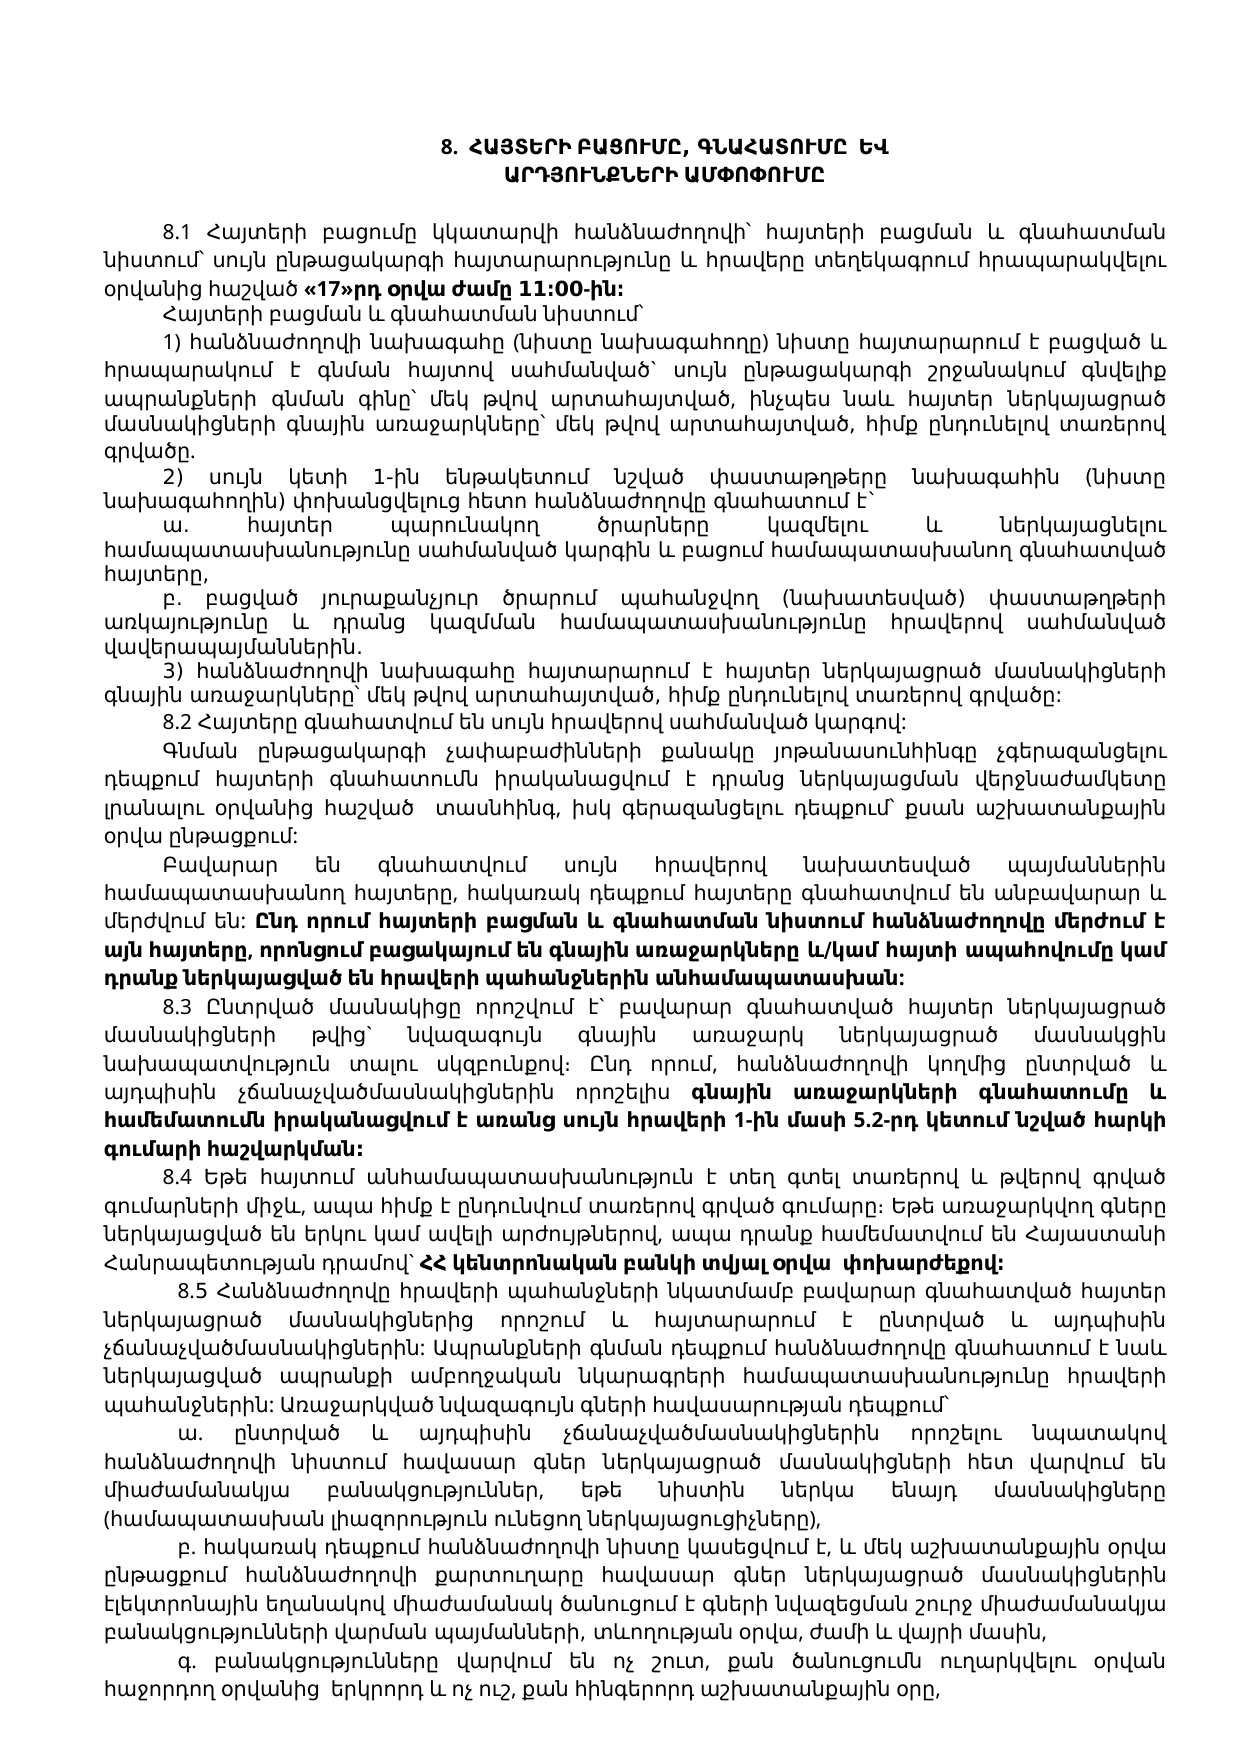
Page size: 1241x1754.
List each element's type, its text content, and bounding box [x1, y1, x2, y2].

text բ. բացված յուրաքանչյուր ծրարում պահանջվող (նախատեսված) փաստաթղթերի առկայությունը և դրանց կազմման համապատասխանությունը հրավերով սահմանված վավերապայմաններին. [103, 586, 1167, 659]
text 8.3 Ընտրված մասնակիցը որոշվում է` բավարար գնահատված հայտեր ներկայացրած մասնակիցների թվից` նվազագույն գնային առաջարկ ներկայացրած մասնակցին նախապատվություն տալու սկզբունքով։ Ընդ որում, հանձնաժողովի կողմից ընտրված և այդպիսին չճանաչվածմասնակիցներին որոշելիս գնային առաջարկների գնահատումը և համեմատումն իրականացվում է առանց սույն հրավերի 1-ին մասի 5.2-րդ կետում նշված հարկի գումարի հաշվարկման: [103, 992, 1167, 1162]
text 8.4 Եթե հայտում անհամապատասխանություն է տեղ գտել տառերով և թվերով գրված գումարների միջև, ապա հիմք է ընդունվում տառերով գրված գումարը։ Եթե առաջարկվող գները ներկայացված են երկու կամ ավելի արժույթներով, ապա դրանք համեմատվում են Հայաստանի Հանրապետության դրամով` ՀՀ կենտրոնական բանկի տվյալ օրվա փոխարժեքով։ [103, 1162, 1167, 1276]
text ա. հայտեր պարունակող ծրարները կազմելու և ներկայացնելու համապատասխանությունը սահմանված կարգին և բացում համապատասխանող գնահատված հայտերը, [103, 513, 1167, 586]
text բ. հակառակ դեպքում հանձնաժողովի նիստը կասեցվում է, և մեկ աշխատանքային օրվա ընթացքում հանձնաժողովի քարտուղարը հավասար գներ ներկայացրած մասնակիցներին էլեկտրոնային եղանակով միաժամանակ ծանուցում է գների նվազեցման շուրջ միաժամանակյա բանակցությունների վարման պայմանների, տևողության օրվա, ժամի և վայրի մասին, [103, 1532, 1167, 1646]
text ա. ընտրված և այդպիսին չճանաչվածմասնակիցներին որոշելու նպատակով հանձնաժողովի նիստում հավասար գներ ներկայացրած մասնակիցների հետ վարվում են միաժամանակյա բանակցություններ, եթե նիստին ներկա ենայդ մասնակիցները (համապատասխան լիազորություն ունեցող ներկայացուցիչները), [103, 1418, 1167, 1532]
text Գնման ընթացակարգի չափաբաժինների քանակը յոթանասունհինգը չգերազանցելու դեպքում հայտերի գնահատումն իրականացվում է դրանց ներկայացման վերջնաժամկետը լրանալու օրվանից հաշված տասնհինգ, իսկ գերազանցելու դեպքում՝ քսան աշխատանքային օրվա ընթացքում: [103, 736, 1167, 850]
text 8.5 Հանձնաժողովը հրավերի պահանջների նկատմամբ բավարար գնահատված հայտեր ներկայացրած մասնակիցներից որոշում և հայտարարում է ընտրված և այդպիսին չճանաչվածմասնակիցներին: Ապրանքների գնման դեպքում հանձնաժողովը գնահատում է նաև ներկայացված ապրանքի ամբողջական նկարագրերի համապատասխանությունը հրավերի պահանջներին: Առաջարկված նվազագույն գների հավասարության դեպքում՝ [103, 1276, 1167, 1418]
text Հայտերի բացման և գնահատման նիստում՝ [103, 302, 1167, 327]
text 8.2 Հայտերը գնահատվում են սույն հրավերով սահմանված կարգով: [103, 707, 1167, 736]
text ԱՐԴՅՈՒՆՔՆԵՐԻ ԱՄՓՈՓՈՒՄԸ [103, 160, 1167, 189]
text Բավարար են գնահատվում սույն հրավերով նախատեսված պայմաններին համապատասխանող հայտերը, հակառակ դեպքում հայտերը գնահատվում են անբավարար և մերժվում են: Ընդ որում հայտերի բացման և գնահատման նիստում հանձնաժողովը մերժում է այն հայտերը, որոնցում բացակայում են գնային առաջարկները և/կամ հայտի ապահովումը կամ դրանք ներկայացված են հրավերի պահանջներին անհամապատասխան: [103, 850, 1167, 992]
text 3) հանձնաժողովի նախագահը հայտարարում է հայտեր ներկայացրած մասնակիցների գնային առաջարկները՝ մեկ թվով արտահայտված, հիմք ընդունելով տառերով գրվածը: [103, 659, 1167, 707]
text գ. բանակցությունները վարվում են ոչ շուտ, քան ծանուցումն ուղարկվելու օրվան հաջորդող օրվանից երկրորդ և ոչ ուշ, քան հինգերորդ աշխատանքային օրը, [103, 1646, 1167, 1703]
text 1) հանձնաժողովի նախագահը (նիստը նախագահողը) նիստը հայտարարում է բացված և հրապարակում է գնման հայտով սահմանված` սույն ընթացակարգի շրջանակում գնվելիք ապրանքների գնման գինը՝ մեկ թվով արտահայտված, ինչպես նաև հայտեր ներկայացրած մասնակիցների գնային առաջարկները՝ մեկ թվով արտահայտված, հիմք ընդունելով տառերով գրվածը. [103, 327, 1167, 465]
text 8. ՀԱՅՏԵՐԻ ԲԱՑՈՒՄԸ, ԳՆԱՀԱՏՈՒՄԸ ԵՎ [103, 132, 1167, 160]
text 8.1 Հայտերի բացումը կկատարվի հանձնաժողովի՝ հայտերի բացման և գնահատման նիստում՝ սույն ընթացակարգի հայտարարությունը և հրավերը տեղեկագրում հրապարակվելու օրվանից հաշված «17»րդ օրվա ժամը 11։00-ին։ [103, 217, 1167, 302]
text 2) սույն կետի 1-ին ենթակետում նշված փաստաթղթերը նախագահին (նիստը նախագահողին) փոխանցվելուց հետո հանձնաժողովը գնահատում է` [103, 465, 1167, 513]
